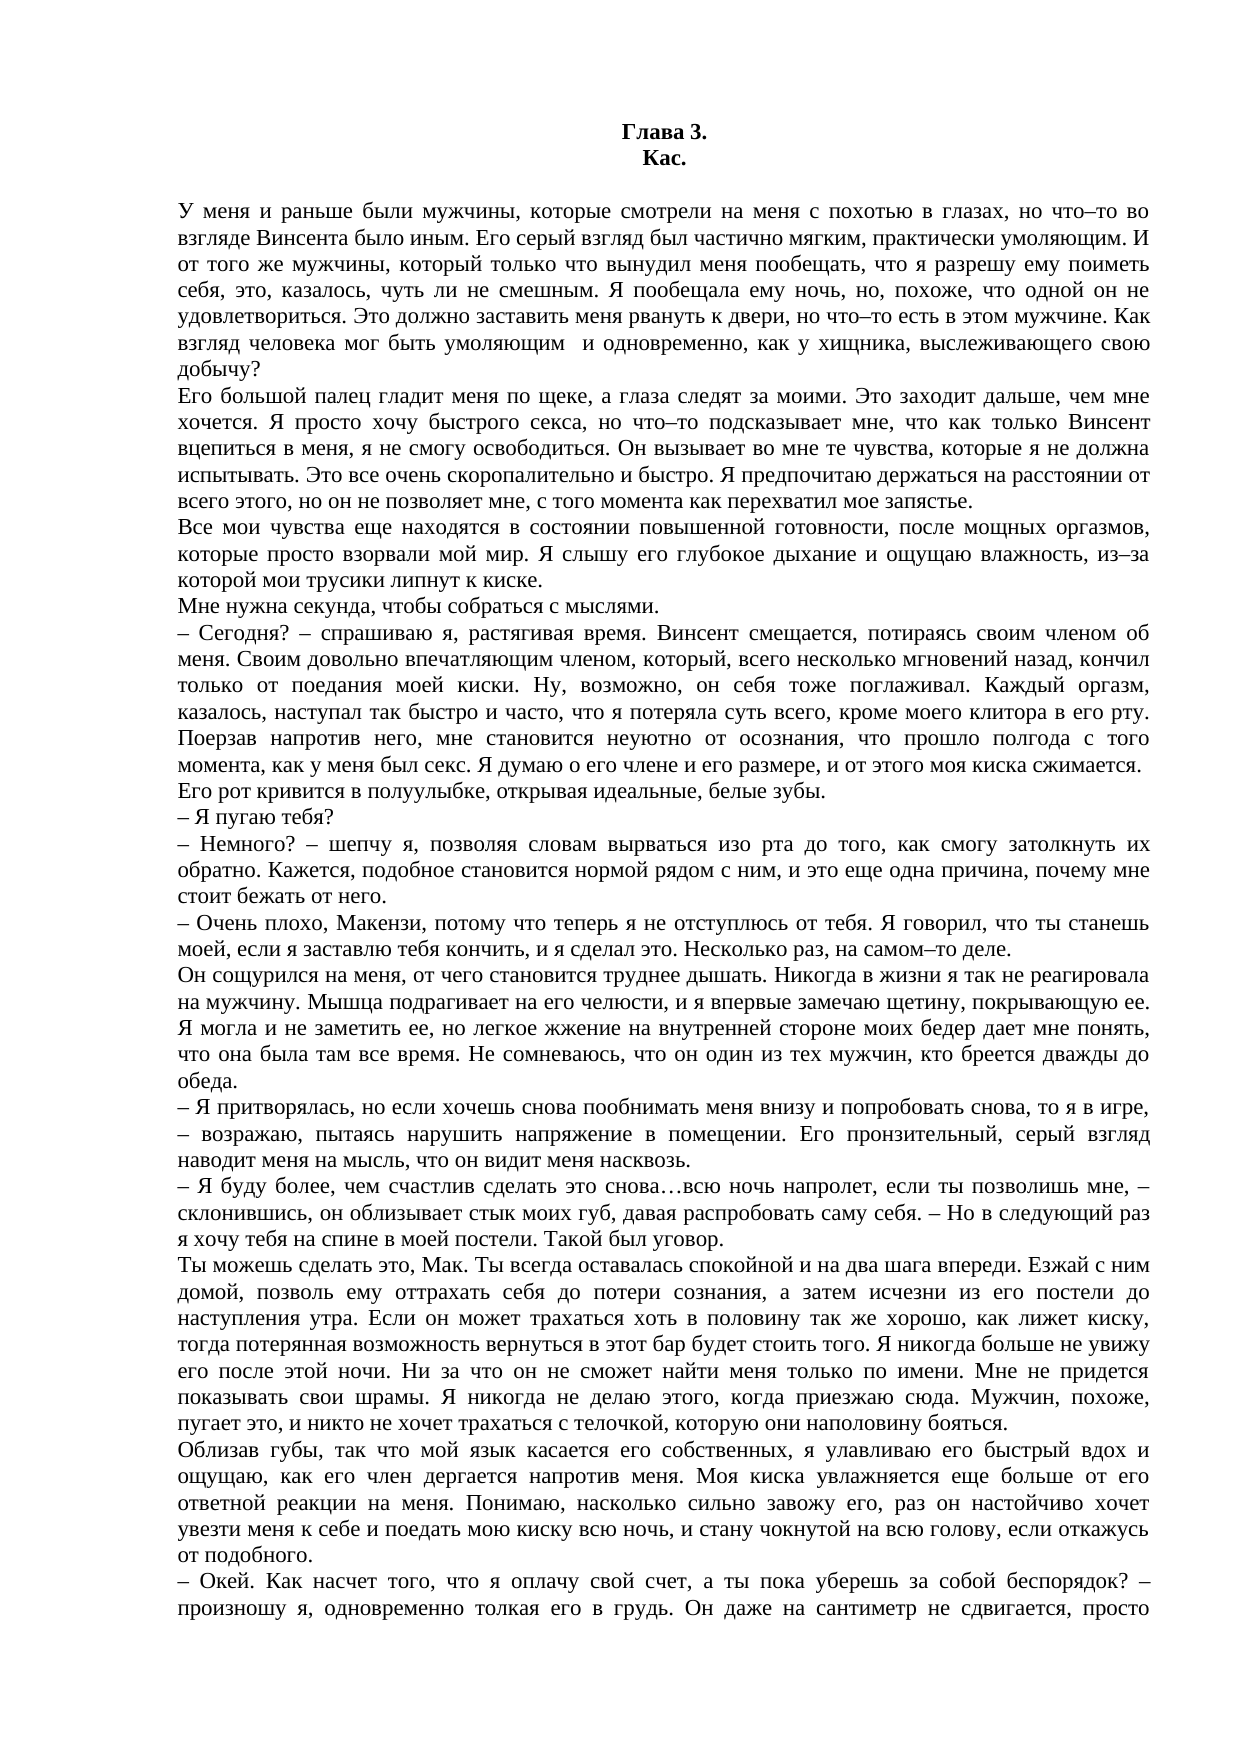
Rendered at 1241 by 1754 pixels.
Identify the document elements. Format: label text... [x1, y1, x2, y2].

text Все мои чувства еще находятся в состоянии повышенной готовности, после мощных оргазмов, которые просто взорвали мой мир. Я слышу его глубокое дыхание и ощущаю влажность, из–за которой мои трусики липнут к киске. [177, 513, 1152, 592]
text Глава 3. [177, 118, 1152, 144]
text У меня и раньше были мужчины, которые смотрели на меня с похотью в глазах, но что–то во взгляде Винсента было иным. Его серый взгляд был частично мягким, практически умоляющим. И от того же мужчины, который только что вынудил меня пообещать, что я разрешу ему поиметь себя, это, казалось, чуть ли не смешным. Я пообещала ему ночь, но, похоже, что одной он не удовлетвориться. Это должно заставить меня рвануть к двери, но что–то есть в этом мужчине. Как взгляд человека мог быть умоляющим и одновременно, как у хищника, выслеживающего свою добычу? [177, 197, 1152, 382]
text Его рот кривится в полуулыбке, открывая идеальные, белые зубы. [177, 777, 1152, 803]
text Его большой палец гладит меня по щеке, а глаза следят за моими. Это заходит дальше, чем мне хочется. Я просто хочу быстрого секса, но что–то подсказывает мне, что как только Винсент вцепиться в меня, я не смогу освободиться. Он вызывает во мне те чувства, которые я не должна испытывать. Это все очень скоропалительно и быстро. Я предпочитаю держаться на расстоянии от всего этого, но он не позволяет мне, с того момента как перехватил мое запястье. [177, 382, 1152, 513]
text Облизав губы, так что мой язык касается его собственных, я улавливаю его быстрый вдох и ощущаю, как его член дергается напротив меня. Моя киска увлажняется еще больше от его ответной реакции на меня. Понимаю, насколько сильно завожу его, раз он настойчиво хочет увезти меня к себе и поедать мою киску всю ночь, и стану чокнутой на всю голову, если откажусь от подобного. [177, 1436, 1152, 1568]
text – Сегодня? – спрашиваю я, растягивая время. Винсент смещается, потираясь своим членом об меня. Своим довольно впечатляющим членом, который, всего несколько мгновений назад, кончил только от поедания моей киски. Ну, возможно, он себя тоже поглаживал. Каждый оргазм, казалось, наступал так быстро и часто, что я потеряла суть всего, кроме моего клитора в его рту. Поерзав напротив него, мне становится неуютно от осознания, что прошло полгода с того момента, как у меня был секс. Я думаю о его члене и его размере, и от этого моя киска сжимается. [177, 619, 1152, 777]
text Кас. [177, 144, 1152, 171]
text Мне нужна секунда, чтобы собраться с мыслями. [177, 592, 1152, 619]
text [177, 1568, 1152, 1620]
text – Я притворялась, но если хочешь снова пообнимать меня внизу и попробовать снова, то я в игре, – возражаю, пытаясь нарушить напряжение в помещении. Его пронзительный, серый взгляд наводит меня на мысль, что он видит меня насквозь. [177, 1093, 1152, 1172]
text – Немного? – шепчу я, позволяя словам вырваться изо рта до того, как смогу затолкнуть их обратно. Кажется, подобное становится нормой рядом с ним, и это еще одна причина, почему мне стоит бежать от него. [177, 830, 1152, 909]
text – Я буду более, чем счастлив сделать это снова…всю ночь напролет, если ты позволишь мне, – склонившись, он облизывает стык моих губ, давая распробовать саму себя. – Но в следующий раз я хочу тебя на спине в моей постели. Такой был уговор. [177, 1172, 1152, 1251]
text Ты можешь сделать это, Мак. Ты всегда оставалась спокойной и на два шага впереди. Езжай с ним домой, позволь ему оттрахать себя до потери сознания, а затем исчезни из его постели до наступления утра. Если он может трахаться хоть в половину так же хорошо, как лижет киску, тогда потерянная возможность вернуться в этот бар будет стоить того. Я никогда больше не увижу его после этой ночи. Ни за что он не сможет найти меня только по имени. Мне не придется показывать свои шрамы. Я никогда не делаю этого, когда приезжаю сюда. Мужчин, похоже, пугает это, и никто не хочет трахаться с телочкой, которую они наполовину бояться. [177, 1251, 1152, 1436]
text – Я пугаю тебя? [177, 803, 1152, 830]
text – Очень плохо, Макензи, потому что теперь я не отступлюсь от тебя. Я говорил, что ты станешь моей, если я заставлю тебя кончить, и я сделал это. Несколько раз, на самом–то деле. [177, 909, 1152, 961]
text Он сощурился на меня, от чего становится труднее дышать. Никогда в жизни я так не реагировала на мужчину. Мышца подрагивает на его челюсти, и я впервые замечаю щетину, покрывающую ее. Я могла и не заметить ее, но легкое жжение на внутренней стороне моих бедер дает мне понять, что она была там все время. Не сомневаюсь, что он один из тех мужчин, кто бреется дважды до обеда. [177, 961, 1152, 1093]
